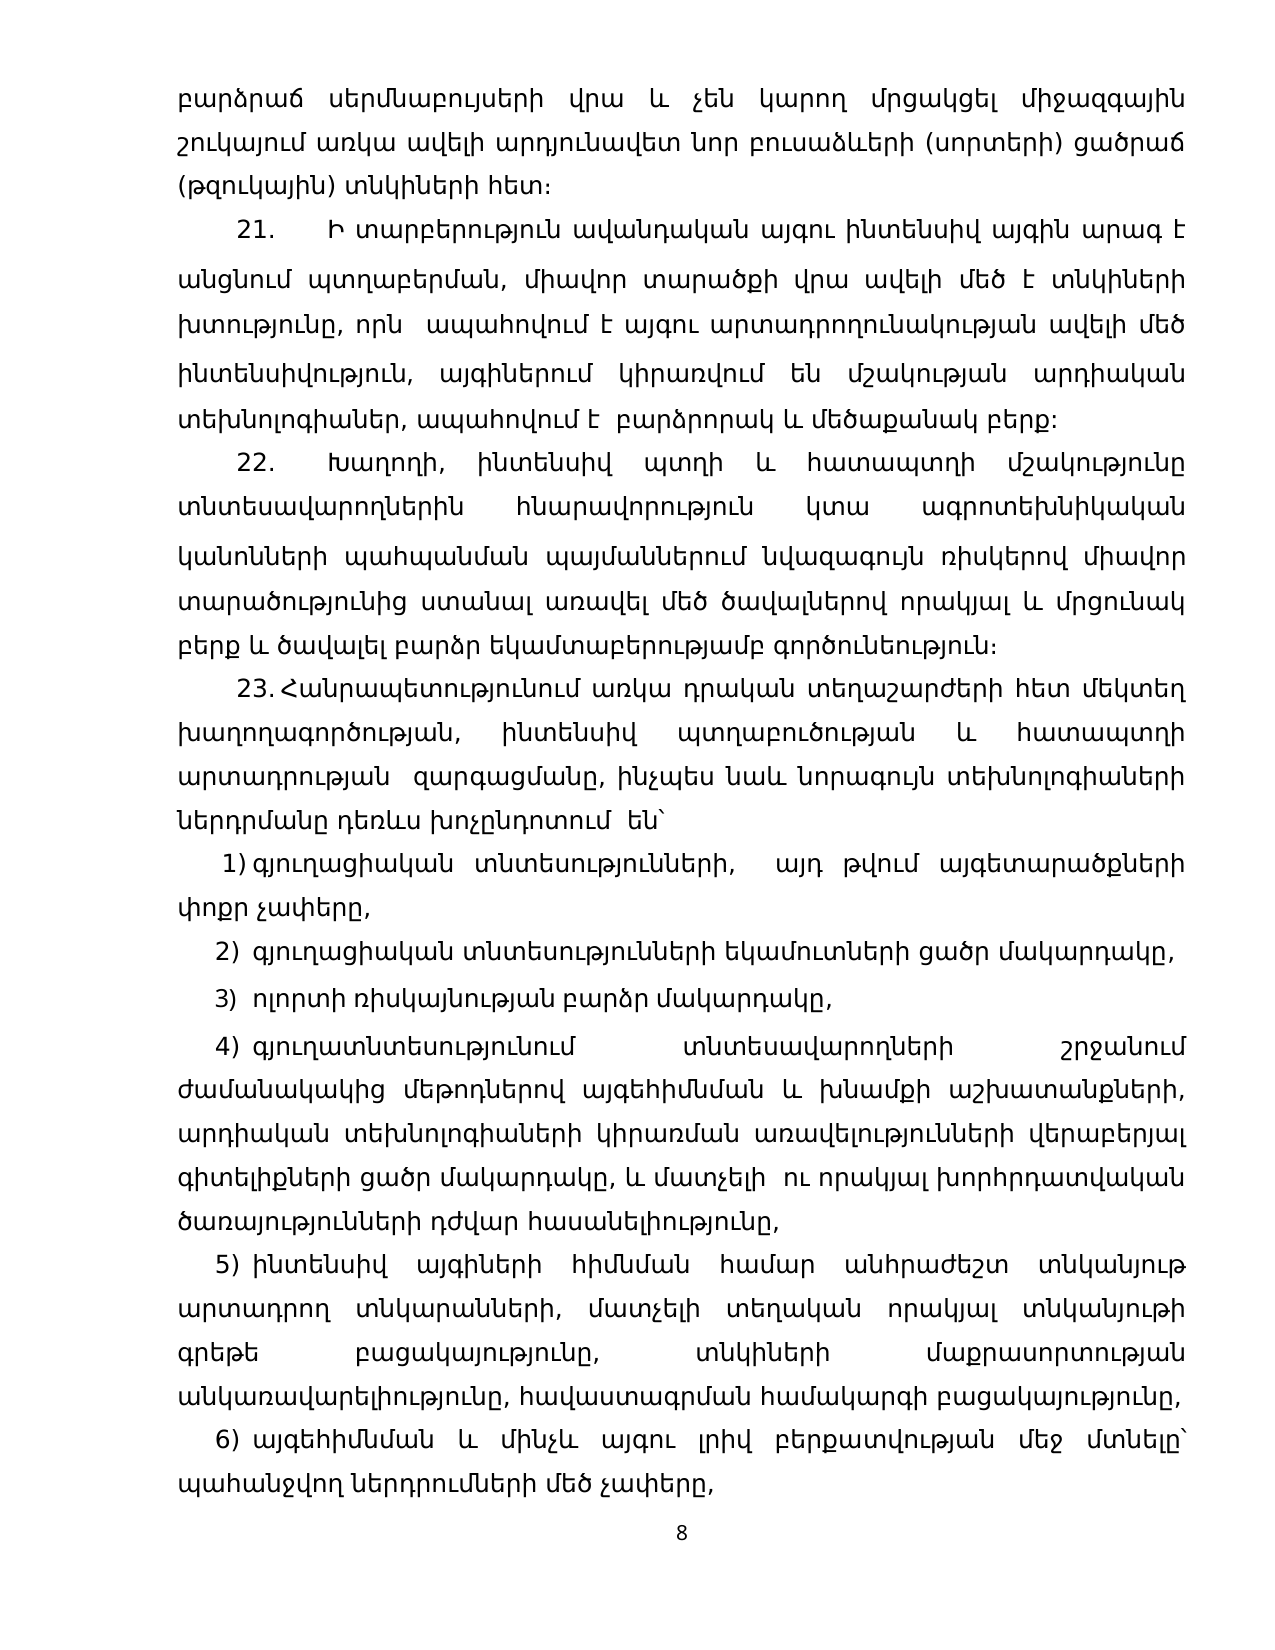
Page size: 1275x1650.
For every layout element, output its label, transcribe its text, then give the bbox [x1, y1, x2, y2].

list Ի տարբերություն ավանդական այգու ինտենսիվ այգին արագ է անցնում պտղաբերման, միավոր տարածքի վրա ավելի մեծ է տնկիների խտությունը, որն ապահովում է այգու արտադրողունակության ավելի մեծ ինտենսիվություն, այգիներում կիրառվում են մշակության արդիական տեխնոլոգիաներ, ապահովում է բարձրորակ և մեծաքանակ բերք: [177, 215, 1186, 434]
list ոլորտի ռիսկայնության բարձր մակարդակը, [214, 981, 1186, 1015]
list այգեհիմնման և մինչև այգու լրիվ բերքատվության մեջ մտնելը՝ պահանջվող ներդրումների մեծ չափերը, [177, 1426, 1186, 1498]
list ինտենսիվ այգիների հիմնման համար անհրաժեշտ տնկանյութ արտադրող տնկարանների, մատչելի տեղական որակյալ տնկանյութի գրեթե բացակայությունը, տնկիների մաքրասորտության անկառավարելիությունը, հավաստագրման համակարգի բացակայությունը, [177, 1251, 1186, 1411]
list գյուղացիական տնտեսությունների եկամուտների ցածր մակարդակը, [177, 937, 1186, 966]
list Խաղողի, ինտենսիվ պտղի և հատապտղի մշակությունը տնտեսավարողներին հնարավորություն կտա ագրոտեխնիկական կանոնների պահպանման պայմաններում նվազագույն ռիսկերով միավոր տարածությունից ստանալ առավել մեծ ծավալներով որակյալ և մրցունակ բերք և ծավալել բարձր եկամտաբերությամբ գործունեություն։ [177, 448, 1186, 660]
list Հանրապետությունում առկա դրական տեղաշարժերի հետ մեկտեղ խաղողագործության, ինտենսիվ պտղաբուծության և հատապտղի արտադրության զարգացմանը, ինչպես նաև նորագույն տեխնոլոգիաների ներդրմանը դեռևս խոչընդոտում են՝ [177, 674, 1186, 835]
list գյուղացիական տնտեսությունների, այդ թվում այգետարածքների փոքր չափերը, [177, 849, 1186, 922]
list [177, 84, 1186, 201]
list գյուղատնտեսությունում տնտեսավարողների շրջանում ժամանակակից մեթոդներով այգեհիմնման և խնամքի աշխատանքների, արդիական տեխնոլոգիաների կիրառման առավելությունների վերաբերյալ գիտելիքների ցածր մակարդակը, և մատչելի ու որակյալ խորհրդատվական ծառայությունների դժվար հասանելիությունը, [177, 1032, 1186, 1236]
